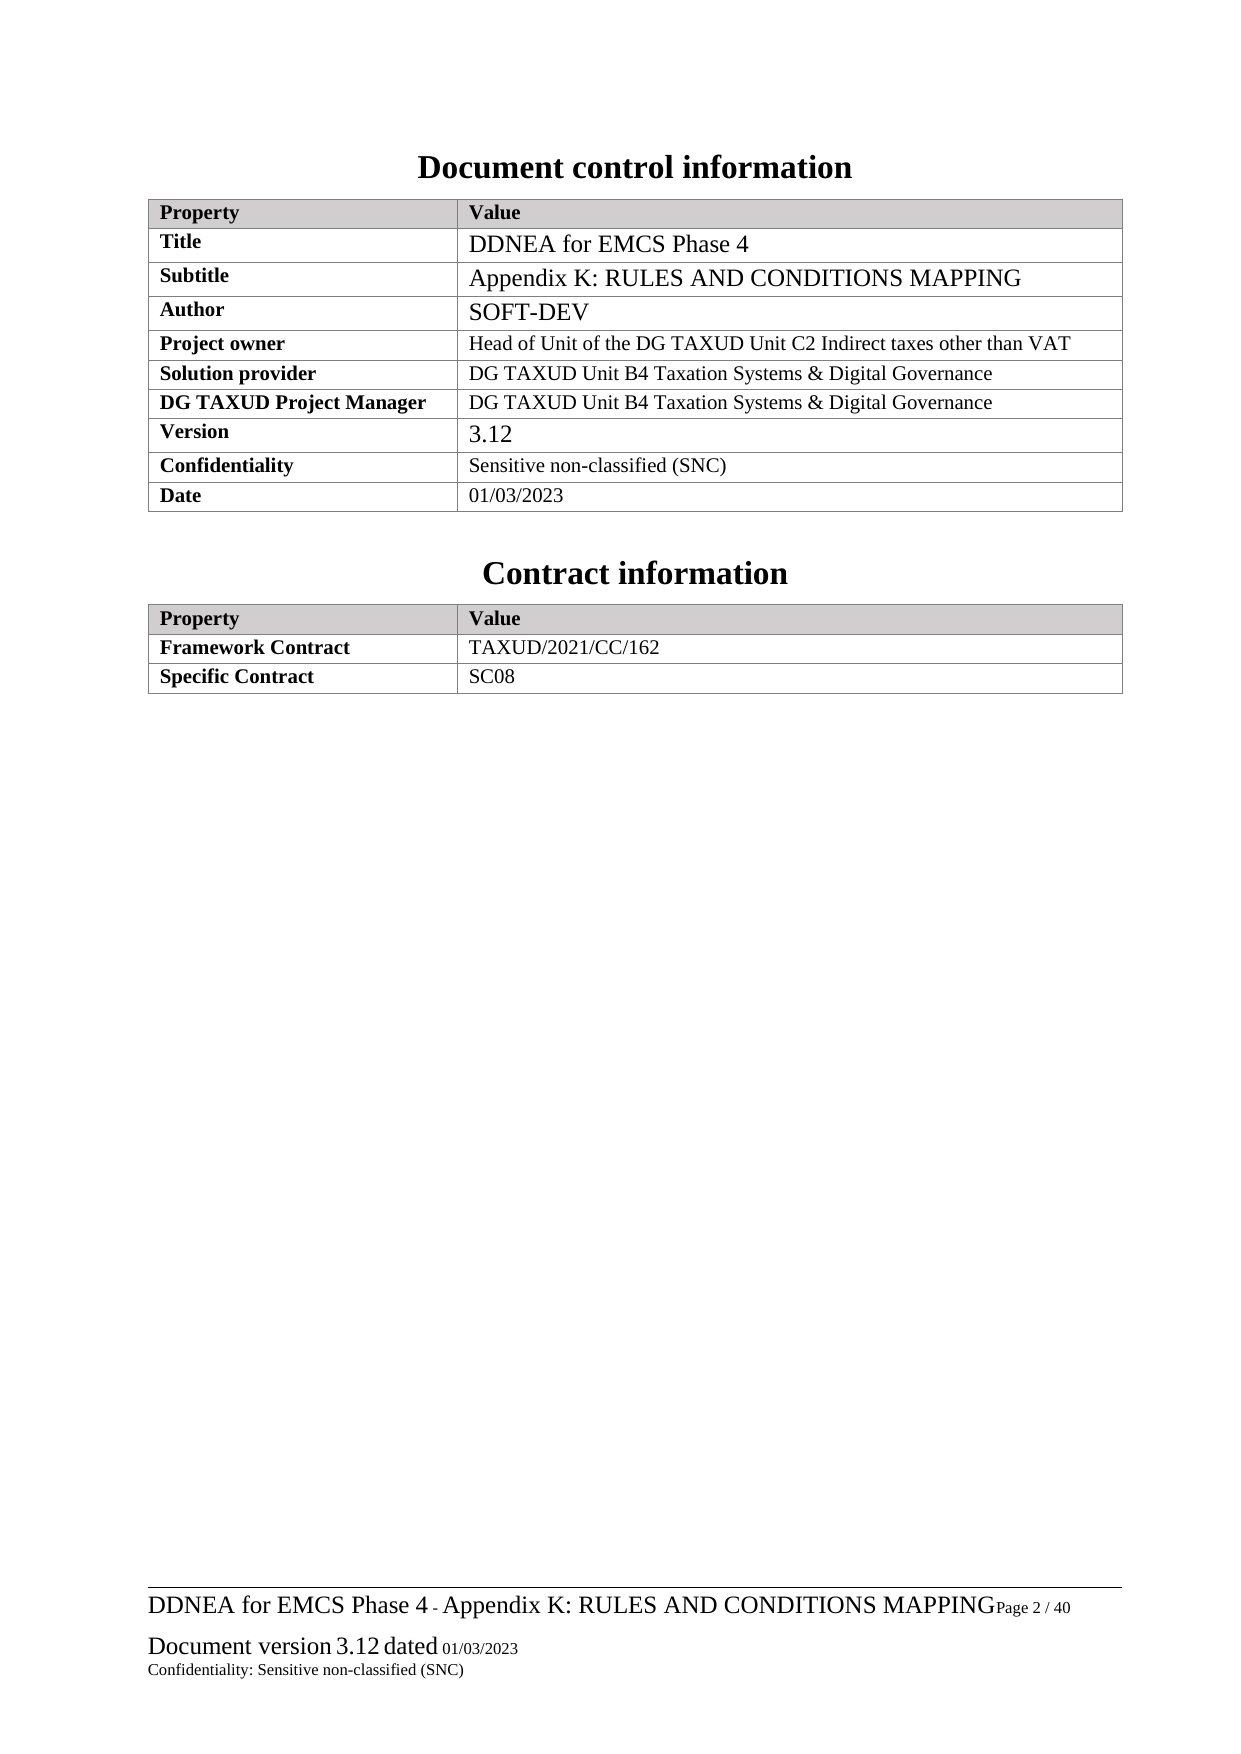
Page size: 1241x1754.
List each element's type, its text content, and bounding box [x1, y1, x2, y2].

table_cell [458, 483, 1122, 511]
table_cell Head of Unit of the DG TAXUD Unit [458, 331, 1122, 359]
table_cell Version [149, 419, 457, 452]
table_cell DG TAXUD Project Manager [149, 390, 457, 418]
table_header Property [149, 605, 457, 634]
table_cell Confidentiality [149, 453, 457, 482]
table_header Property [149, 200, 457, 228]
table_cell Title [149, 229, 457, 262]
table_cell Framework Contract [149, 635, 457, 663]
table_cell Specific Contract [149, 664, 457, 692]
table_header Value [458, 605, 1122, 634]
text Document control information [148, 148, 1122, 186]
table_cell SC08 [458, 664, 1122, 692]
table_cell DG TAXUD Unit [458, 361, 1122, 389]
table_cell Solution provider [149, 361, 457, 389]
table_cell Date [149, 483, 457, 511]
table_cell [458, 453, 1122, 482]
table_cell [458, 419, 1122, 452]
table_cell DG TAXUD Unit [458, 390, 1122, 418]
table_cell Subtitle [149, 263, 457, 296]
table_header Value [458, 200, 1122, 228]
table_cell Project owner [149, 331, 457, 359]
table_cell TAXUD/2021/CC/162 [458, 635, 1122, 663]
table_cell [458, 297, 1122, 330]
table_cell [458, 229, 1122, 262]
table_cell Author [149, 297, 457, 330]
text Contract information [148, 553, 1122, 592]
